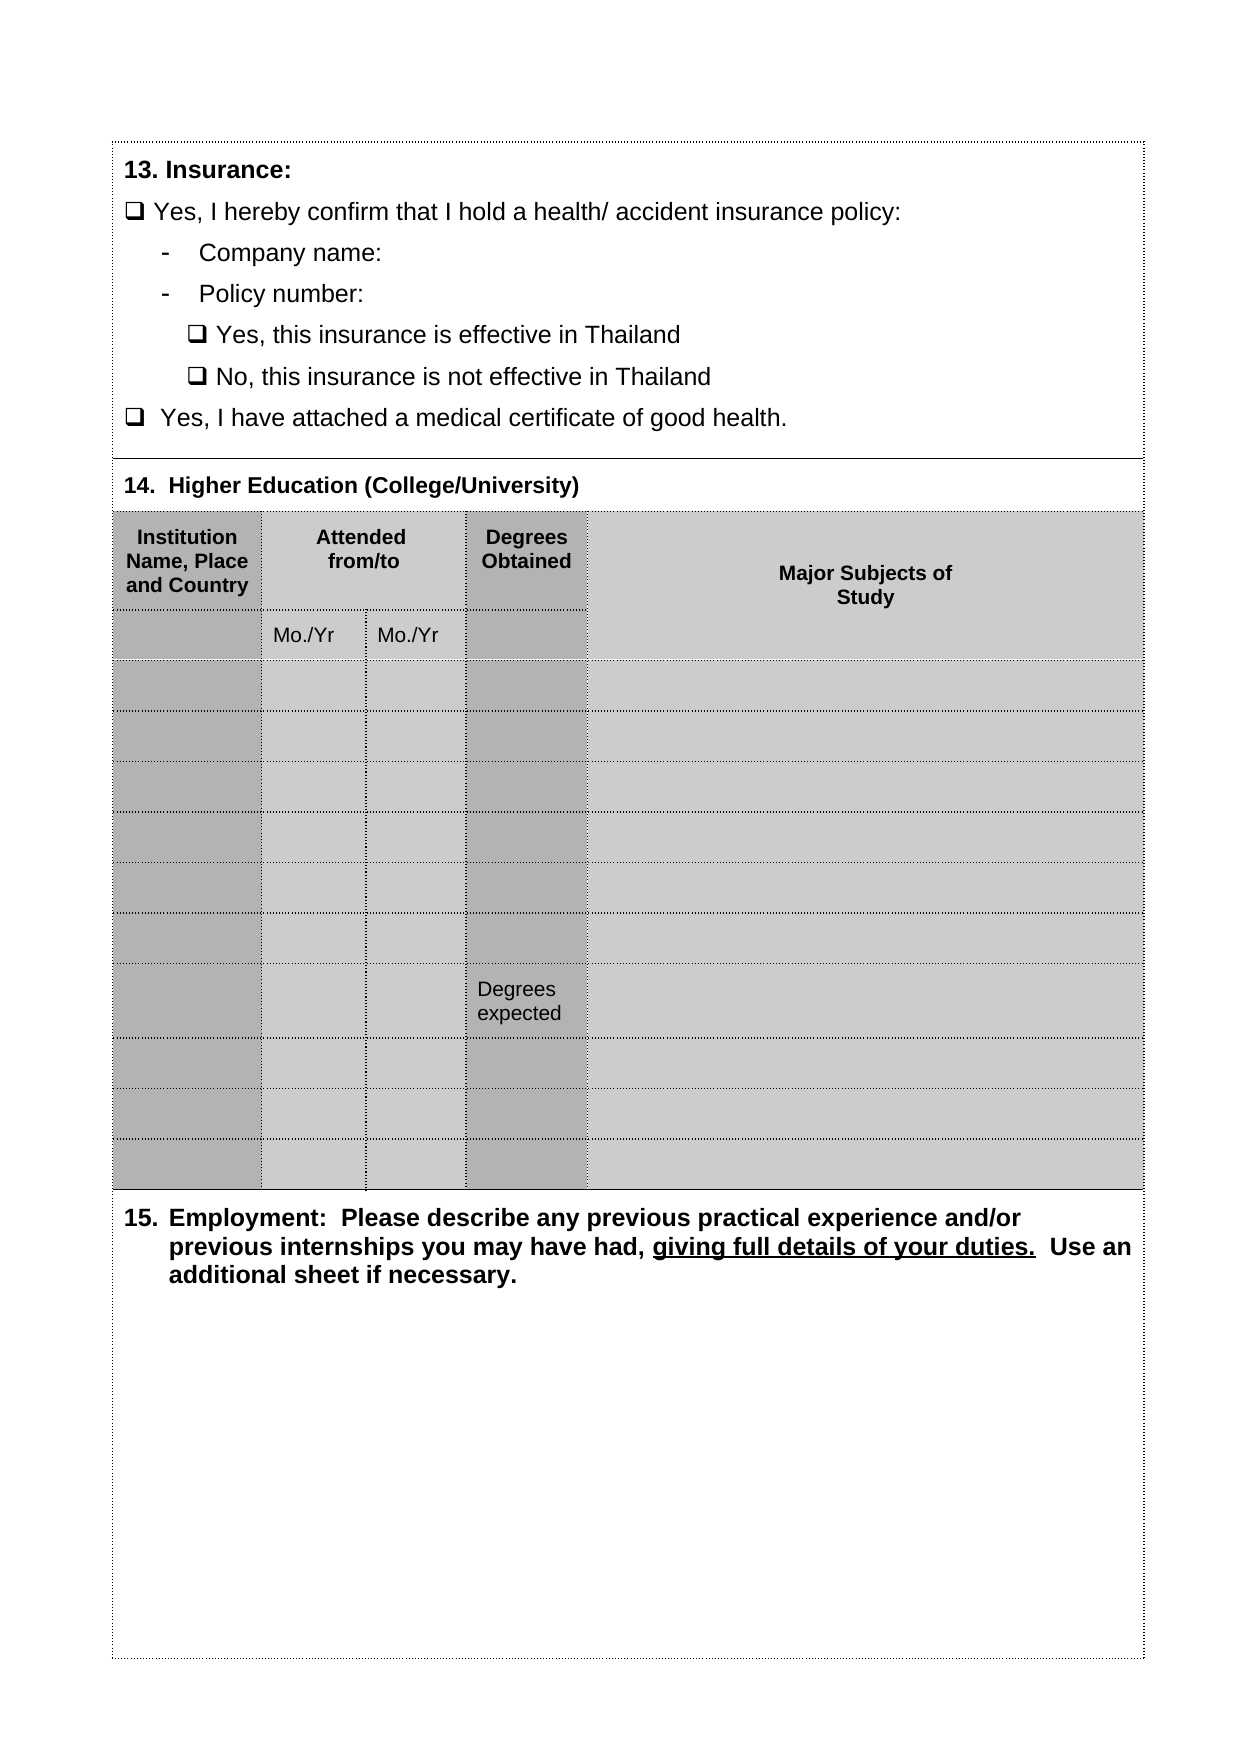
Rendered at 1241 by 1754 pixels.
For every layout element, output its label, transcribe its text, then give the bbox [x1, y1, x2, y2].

table_cell [588, 963, 1144, 1037]
table_cell [466, 761, 587, 811]
table_cell Mo./Yr [366, 609, 466, 659]
table_cell [262, 710, 366, 761]
table_cell Degrees Obtained [466, 511, 587, 609]
table_cell [262, 1138, 366, 1189]
table_cell [113, 1138, 262, 1189]
table_header 13. Insurance: Yes, I hereby confirm that I hold a health/ accident insurance policy: Company name: Policy number: Yes, this insurance is effective in Thailand No, this insurance is not effective in Thailand Yes, I have attached a medical certificate of good health. [113, 141, 1144, 458]
table_cell [366, 710, 466, 761]
table_cell Degrees expected [466, 963, 587, 1037]
table_cell [366, 912, 466, 963]
table_cell [588, 1138, 1144, 1189]
table_cell [366, 1138, 466, 1189]
table_cell [262, 811, 366, 862]
table_cell Mo./Yr [262, 609, 366, 659]
table_cell 15. Employment: Please describe any previous practical experience and/or previous internships you may have had, giving full details of your duties. Use an additional sheet if necessary. [113, 1189, 1144, 1657]
table_cell 14. Higher Education (College/University) [113, 458, 1144, 511]
table_cell [262, 1037, 366, 1088]
table_cell [466, 710, 587, 761]
table_cell [113, 761, 262, 811]
table_cell [588, 761, 1144, 811]
table_cell [466, 811, 587, 862]
table_cell [588, 710, 1144, 761]
table_cell [262, 761, 366, 811]
table_cell [262, 862, 366, 912]
table_cell [588, 912, 1144, 963]
table_cell [366, 862, 466, 912]
table_cell [113, 1037, 262, 1088]
table_cell [466, 609, 587, 659]
table_cell [262, 912, 366, 963]
table_cell [366, 761, 466, 811]
table_cell [588, 811, 1144, 862]
table_cell [588, 1037, 1144, 1088]
table_cell [262, 1088, 366, 1138]
table_cell [113, 912, 262, 963]
table_cell [588, 660, 1144, 710]
table_cell [113, 1088, 262, 1138]
table_cell Attended from/to [262, 511, 466, 609]
table_cell [113, 660, 262, 710]
table_cell [113, 963, 262, 1037]
table_cell [366, 811, 466, 862]
table_cell [366, 1088, 466, 1138]
table_cell [466, 912, 587, 963]
table_cell [588, 1088, 1144, 1138]
table_cell Major Subjects of Study [588, 511, 1144, 659]
table_cell [466, 862, 587, 912]
table_cell [262, 963, 366, 1037]
table_cell Institution Name, Place and Country [113, 511, 262, 609]
table_cell [466, 1037, 587, 1088]
table_cell [466, 1138, 587, 1189]
table_cell [588, 862, 1144, 912]
table_cell [113, 862, 262, 912]
table_cell [366, 963, 466, 1037]
table_cell [113, 710, 262, 761]
table_cell [262, 660, 366, 710]
table_cell [366, 1037, 466, 1088]
table_cell [466, 660, 587, 710]
table_cell [113, 811, 262, 862]
table_cell [113, 609, 262, 659]
table_cell [466, 1088, 587, 1138]
table_cell [366, 660, 466, 710]
